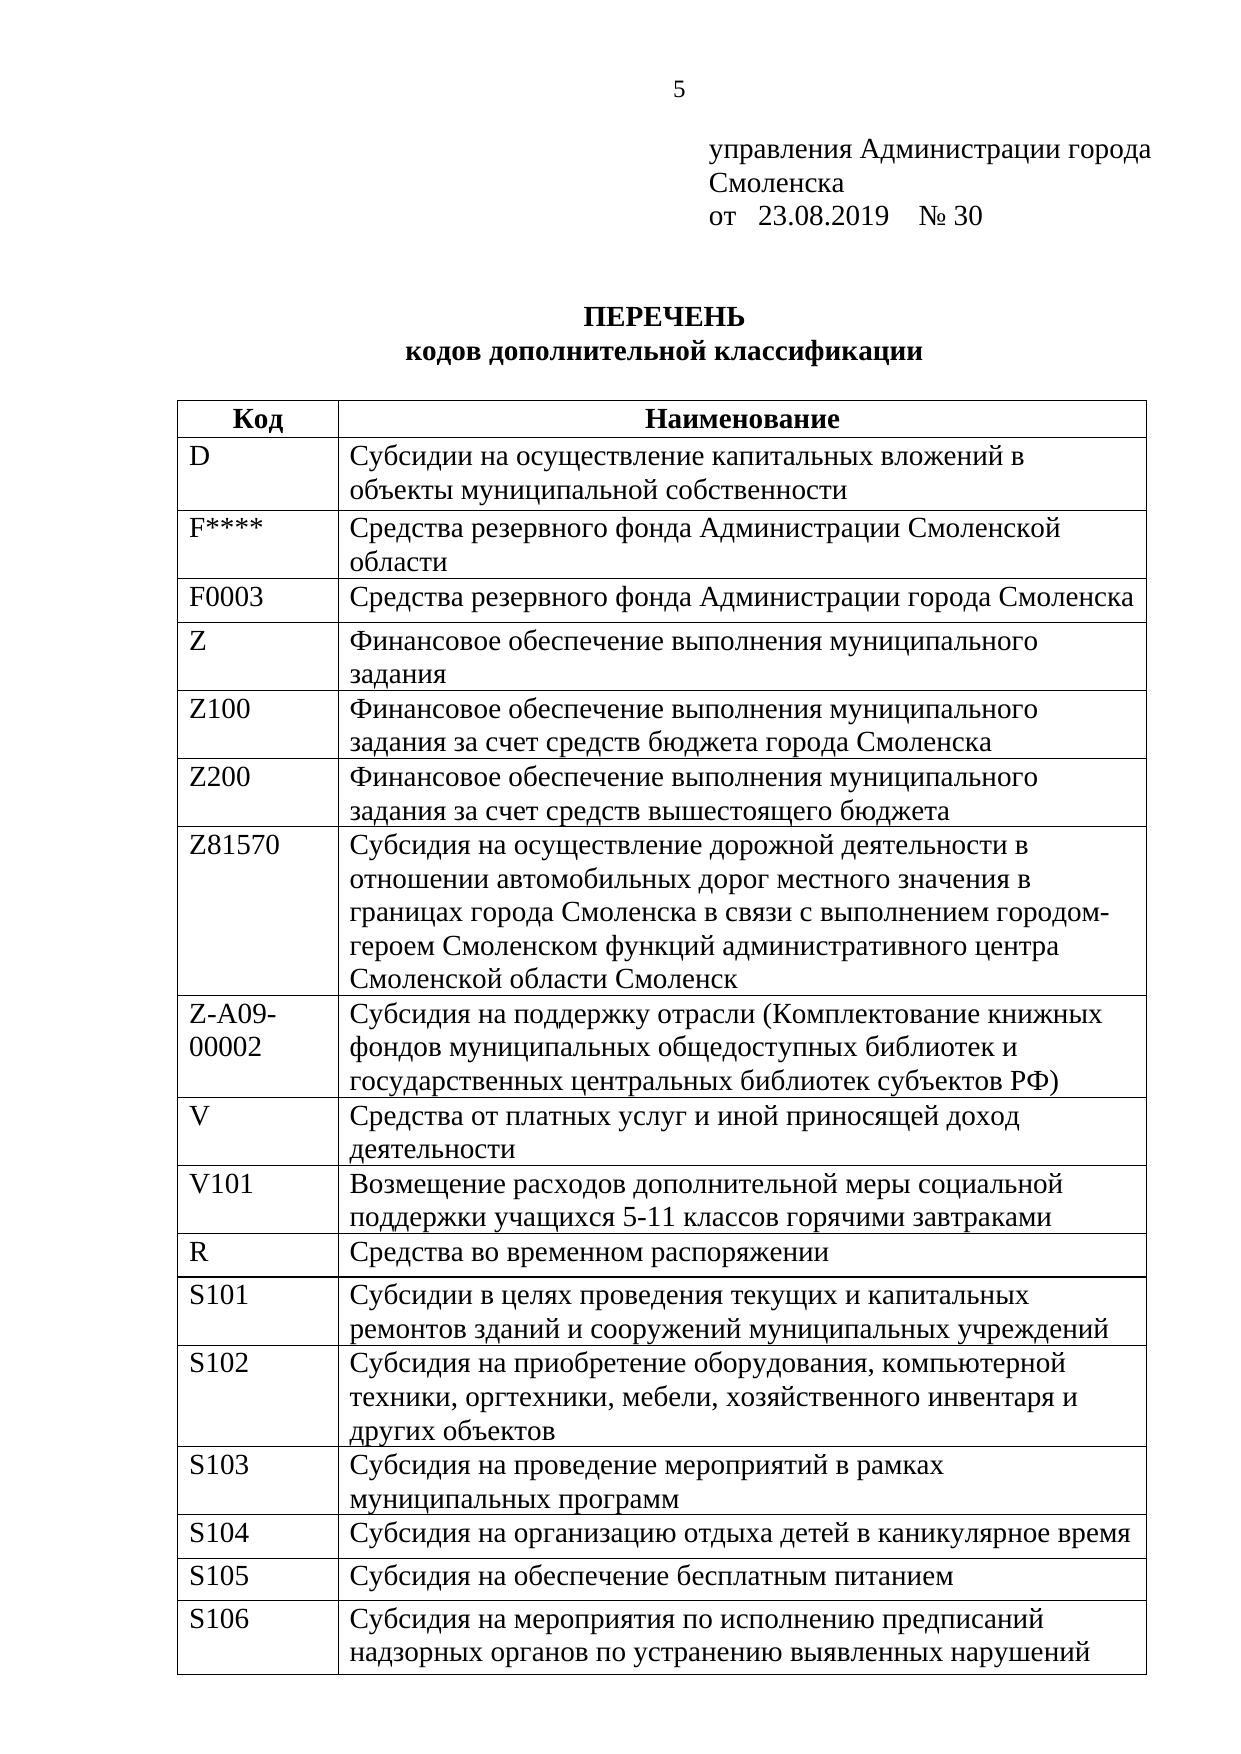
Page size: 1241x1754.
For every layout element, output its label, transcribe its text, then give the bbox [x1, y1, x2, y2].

table_cell Субсидия на мероприятия по исполнению предписаний надзорных органов по устранению выявленных нарушений [339, 1601, 1146, 1673]
table_cell F0003 [178, 579, 338, 622]
table_cell Возмещение расходов дополнительной меры социальной поддержки учащихся 5-11 классов горячими завтраками [339, 1166, 1146, 1233]
table_header Код [178, 401, 338, 437]
text Смоленска [177, 165, 1181, 198]
table_cell D [178, 438, 338, 509]
table_cell Субсидия на проведение мероприятий в рамках муниципальных программ [339, 1447, 1146, 1514]
table_cell Z [178, 623, 338, 690]
text ПЕРЕЧЕНЬ [148, 299, 1181, 333]
text от 23.08.2019 № 30 [177, 198, 1181, 232]
table_cell Средства резервного фонда Администрации Смоленской области [339, 511, 1146, 578]
table_cell F**** [178, 511, 338, 578]
table_cell Средства резервного фонда Администрации города Смоленска [339, 579, 1146, 622]
table_cell V101 [178, 1166, 338, 1233]
table_cell Финансовое обеспечение выполнения муниципального задания за счет средств бюджета города Смоленска [339, 691, 1146, 758]
table_cell Субсидия на приобретение оборудования, компьютерной техники, оргтехники, мебели, хозяйственного инвентаря и других объектов [339, 1346, 1146, 1446]
table_cell Субсидия на обеспечение бесплатным питанием [339, 1559, 1146, 1600]
table_cell Финансовое обеспечение выполнения муниципального задания за счет средств вышестоящего бюджета [339, 759, 1146, 826]
table_cell S102 [178, 1346, 338, 1446]
table_cell Субсидии в целях проведения текущих и капитальных ремонтов зданий и сооружений муниципальных учреждений [339, 1278, 1146, 1344]
table_cell S104 [178, 1515, 338, 1557]
text управления Администрации города [177, 131, 1181, 165]
table_header Наименование [339, 401, 1146, 437]
table_cell Финансовое обеспечение выполнения муниципального задания [339, 623, 1146, 690]
table_cell Средства во временном распоряжении [339, 1234, 1146, 1276]
table_cell V [178, 1098, 338, 1165]
table_cell Z100 [178, 691, 338, 758]
table_cell Z-А09-00002 [178, 996, 338, 1097]
text кодов дополнительной классификации [148, 333, 1181, 366]
table_cell Субсидии на осуществление капитальных вложений в объекты муниципальной собственности [339, 438, 1146, 509]
table_cell S106 [178, 1601, 338, 1673]
table_cell Средства от платных услуг и иной приносящей доход деятельности [339, 1098, 1146, 1165]
table_cell R [178, 1234, 338, 1276]
table_cell Субсидия на поддержку отрасли (Комплектование книжных фондов муниципальных общедоступных библиотек и государственных центральных библиотек субъектов РФ) [339, 996, 1146, 1097]
table_cell Субсидия на осуществление дорожной деятельности в отношении автомобильных дорог местного значения в границах города Смоленска в связи с выполнением городом-героем Смоленском функций административного центра Смоленской области Смоленск [339, 827, 1146, 995]
table_cell S101 [178, 1278, 338, 1344]
table_cell S105 [178, 1559, 338, 1600]
table_cell Z81570 [178, 827, 338, 995]
table_cell Субсидия на организацию отдыха детей в каникулярное время [339, 1515, 1146, 1557]
table_cell S103 [178, 1447, 338, 1514]
table_cell Z200 [178, 759, 338, 826]
